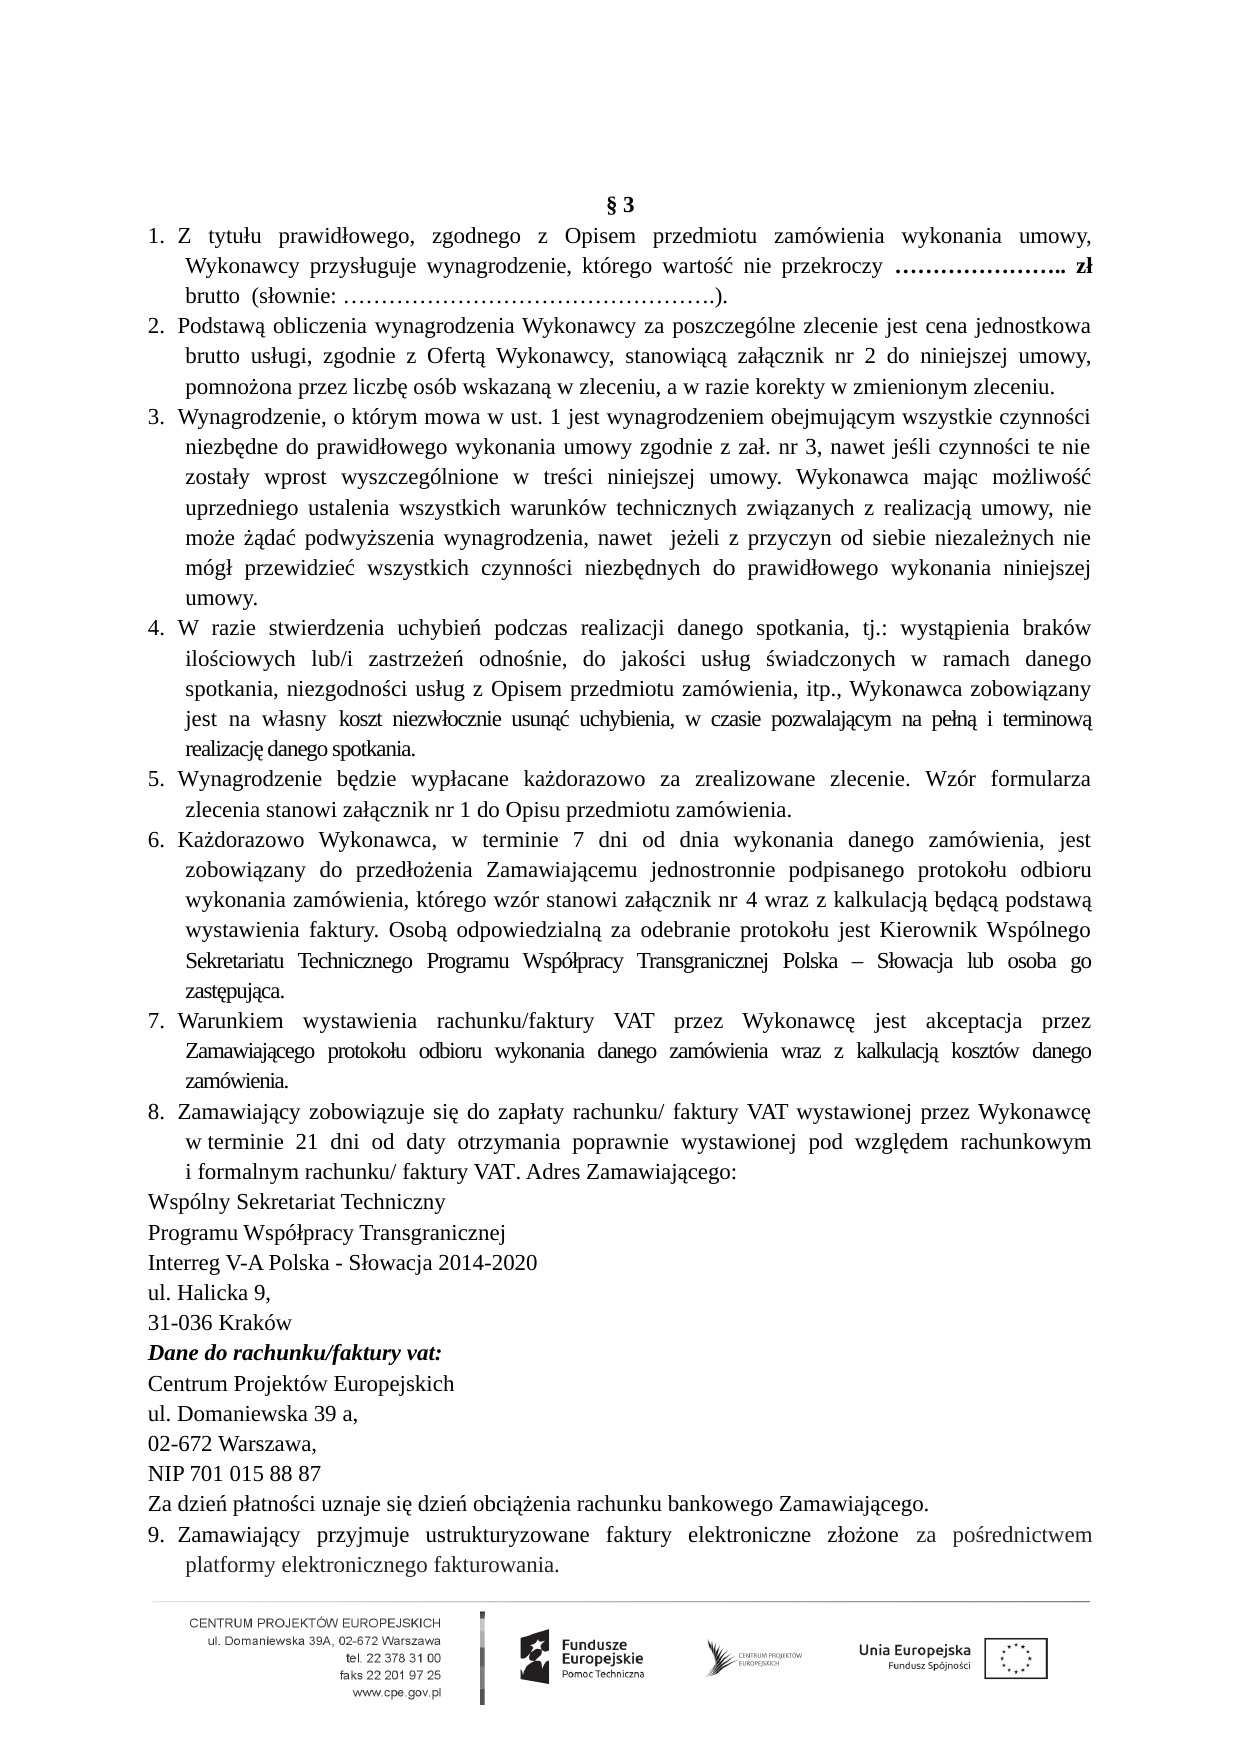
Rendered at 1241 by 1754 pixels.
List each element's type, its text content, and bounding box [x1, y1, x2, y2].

list Warunkiem wystawienia rachunku/faktury VAT przez Wykonawcę jest akceptacja przez Zamawiającego protokołu odbioru wykonania danego zamówienia wraz z kalkulacją kosztów danego zamówienia. [148, 1007, 1093, 1094]
list W razie stwierdzenia uchybień podczas realizacji danego spotkania, tj.: wystąpienia braków ilościowych lub/i zastrzeżeń odnośnie, do jakości usług świadczonych w ramach danego spotkania, niezgodności usług z Opisem przedmiotu zamówienia, itp., Wykonawca zobowiązany jest na własny koszt niezwłocznie usunąć uchybienia, w czasie pozwalającym na pełną i terminową realizację danego spotkania. [148, 614, 1093, 762]
text Za dzień płatności uznaje się dzień obciążenia rachunku bankowego Zamawiającego. [148, 1491, 1093, 1517]
text Centrum Projektów Europejskich [148, 1370, 1093, 1396]
list Zamawiający przyjmuje ustrukturyzowane faktury elektroniczne złożone za pośrednictwem platformy elektronicznego fakturowania. [148, 1521, 1093, 1577]
text ul. Domaniewska 39 a, [148, 1400, 1093, 1426]
text 02-672 Warszawa, [148, 1430, 1093, 1456]
text NIP 701 015 88 87 [148, 1460, 1093, 1487]
text ul. Halicka 9, [148, 1279, 1093, 1305]
text Programu Współpracy Transgranicznej [148, 1219, 1093, 1245]
text Dane do rachunku/faktury vat: [148, 1339, 1093, 1366]
list Wynagrodzenie będzie wypłacane każdorazowo za zrealizowane zlecenie. Wzór formularza zlecenia stanowi załącznik nr 1 do Opisu przedmiotu zamówienia. [148, 766, 1093, 822]
picture [147, 1597, 1095, 1710]
text Interreg V-A Polska - Słowacja 2014-2020 [148, 1249, 1093, 1275]
text Wspólny Sekretariat Techniczny [148, 1188, 1093, 1215]
text § 3 [148, 145, 1093, 218]
list Z tytułu prawidłowego, zgodnego z Opisem przedmiotu zamówienia wykonania umowy, Wykonawcy przysługuje wynagrodzenie, którego wartość nie przekroczy ………………….. zł brutto (słownie: ………………………………………….). [148, 222, 1093, 308]
list Wynagrodzenie, o którym mowa w ust. 1 jest wynagrodzeniem obejmującym wszystkie czynności niezbędne do prawidłowego wykonania umowy zgodnie z zał. nr 3, nawet jeśli czynności te nie zostały wprost wyszczególnione w treści niniejszej umowy. Wykonawca mając możliwość uprzedniego ustalenia wszystkich warunków technicznych związanych z realizacją umowy, nie może żądać podwyższenia wynagrodzenia, nawet jeżeli z przyczyn od siebie niezależnych nie mógł przewidzieć wszystkich czynności niezbędnych do prawidłowego wykonania niniejszej umowy. [148, 403, 1093, 611]
list Podstawą obliczenia wynagrodzenia Wykonawcy za poszczególne zlecenie jest cena jednostkowa brutto usługi, zgodnie z Ofertą Wykonawcy, stanowiącą załącznik nr 2 do niniejszej umowy, pomnożona przez liczbę osób wskazaną w zleceniu, a w razie korekty w zmienionym zleceniu. [148, 312, 1093, 399]
list Każdorazowo Wykonawca, w terminie 7 dni od dnia wykonania danego zamówienia, jest zobowiązany do przedłożenia Zamawiającemu jednostronnie podpisanego protokołu odbioru wykonania zamówienia, którego wzór stanowi załącznik nr 4 wraz z kalkulacją będącą podstawą wystawienia faktury. Osobą odpowiedzialną za odebranie protokołu jest Kierownik Wspólnego Sekretariatu Technicznego Programu Współpracy Transgranicznej Polska – Słowacja lub osoba go zastępująca. [148, 826, 1093, 1003]
text 31-036 Kraków [148, 1309, 1093, 1336]
list Zamawiający zobowiązuje się do zapłaty rachunku/ faktury VAT wystawionej przez Wykonawcę w terminie 21 dni od daty otrzymania poprawnie wystawionej pod względem rachunkowym i formalnym rachunku/ faktury VAT. Adres Zamawiającego: [148, 1098, 1093, 1184]
